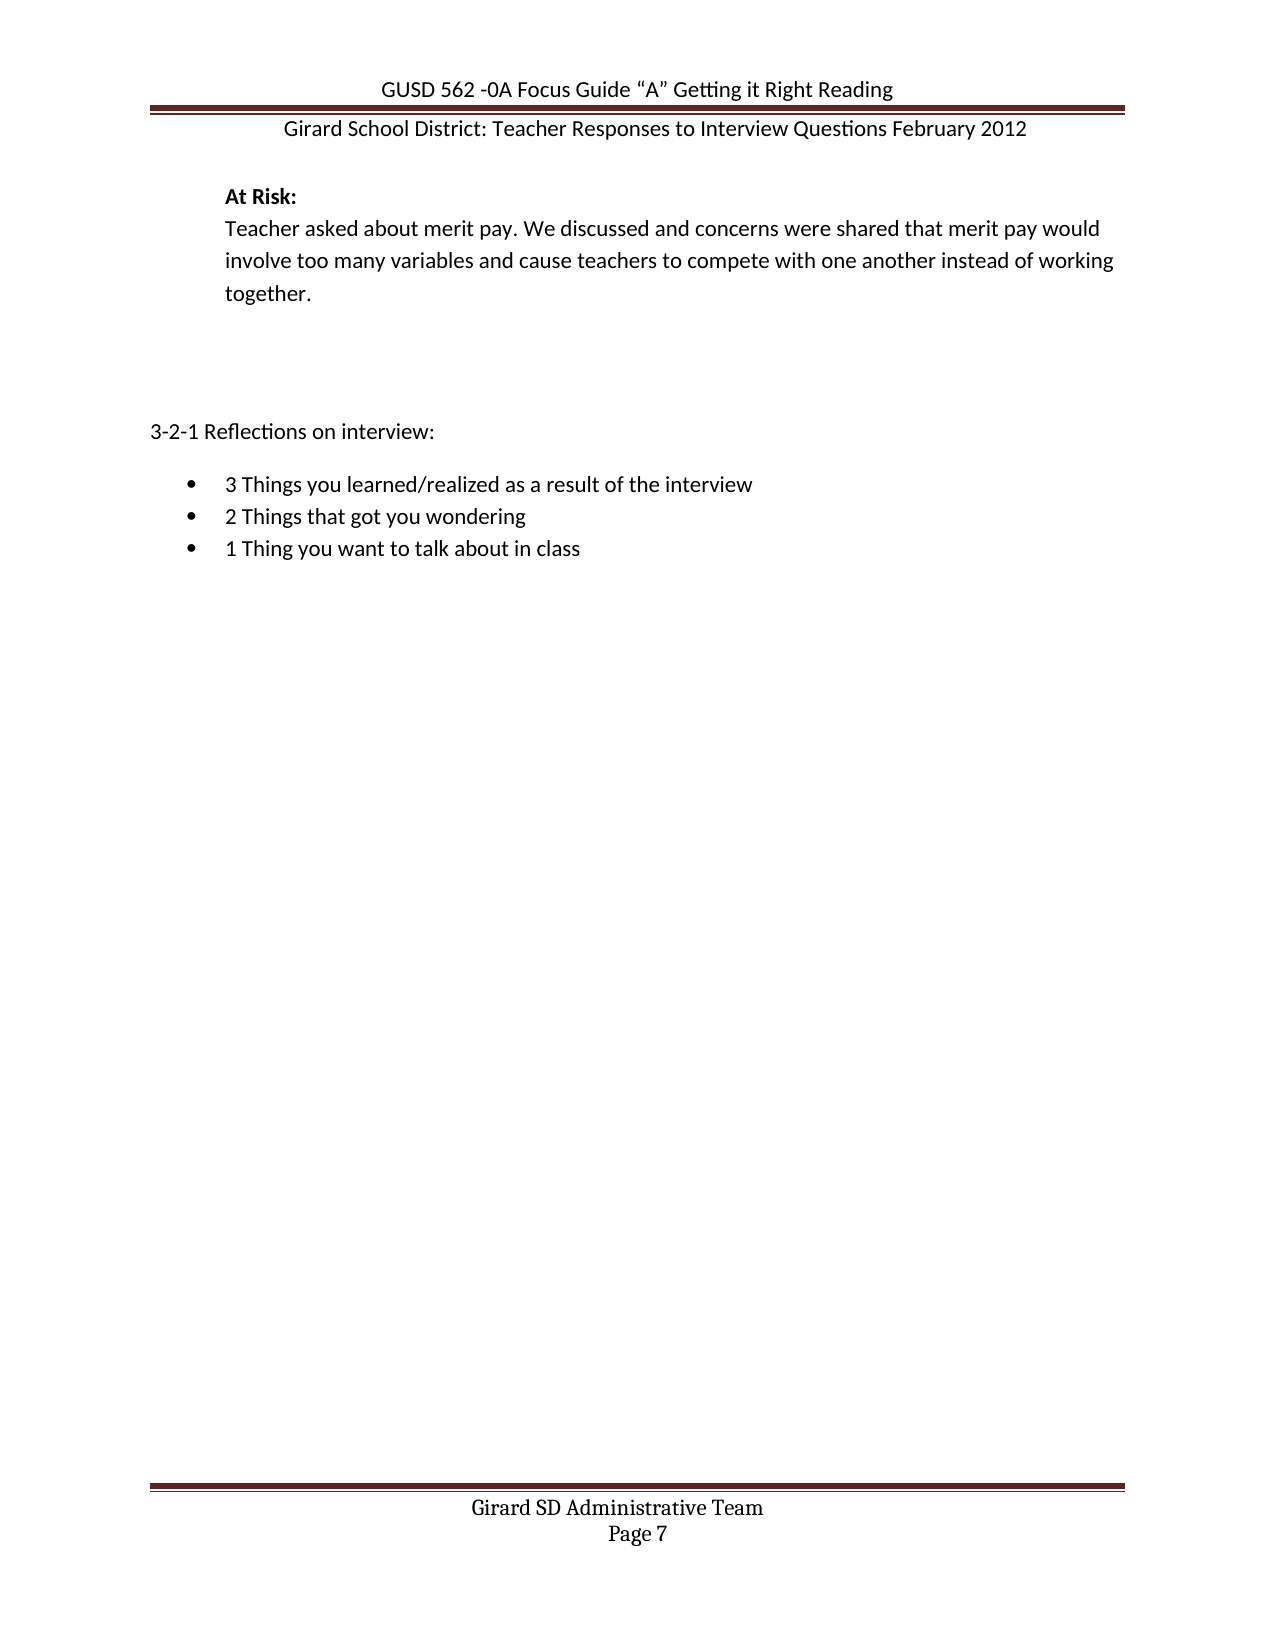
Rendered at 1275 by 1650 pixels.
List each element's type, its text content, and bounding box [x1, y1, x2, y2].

list 2 Things that got you wondering [187, 502, 1125, 530]
list At Risk: [225, 150, 1125, 210]
list 1 Thing you want to talk about in class [187, 534, 1125, 562]
list Teacher asked about merit pay. We discussed and concerns were shared that merit pay would involve too many variables and cause teachers to compete with one another instead of working together. [225, 214, 1125, 307]
text 3-2-1 Reflections on interview: [150, 417, 1125, 445]
list 3 Things you learned/realized as a result of the interview [187, 470, 1125, 498]
